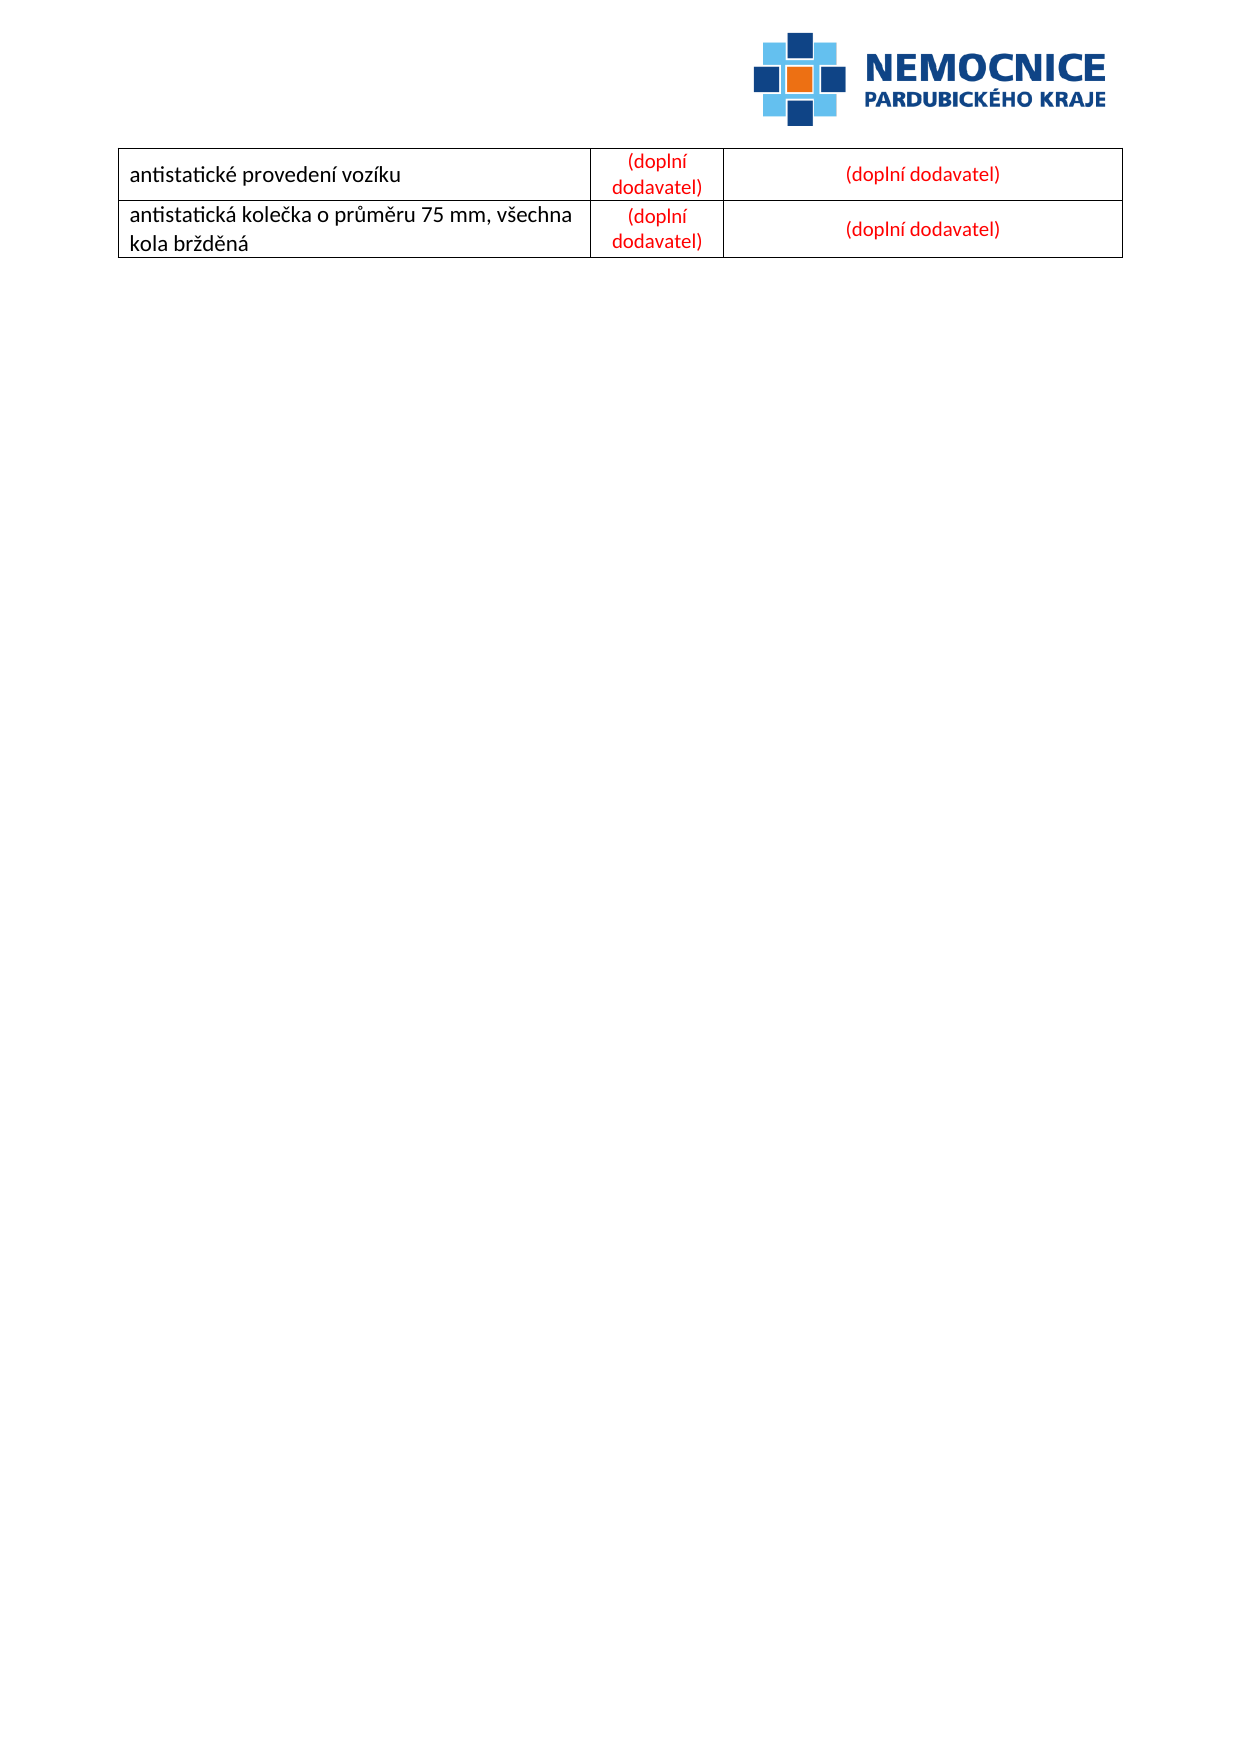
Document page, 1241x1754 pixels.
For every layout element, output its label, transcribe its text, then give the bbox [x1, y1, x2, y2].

table_cell (doplní dodavatel) [591, 201, 723, 257]
table_cell (doplní dodavatel) [591, 149, 723, 199]
table_cell antistatické provedení vozíku [119, 149, 590, 199]
table_cell (doplní dodavatel) [724, 201, 1122, 257]
table_cell antistatická kolečka o průměru 75 mm, všechna kola bržděná [119, 201, 590, 257]
table_cell (doplní dodavatel) [724, 149, 1122, 199]
picture [752, 32, 1106, 127]
